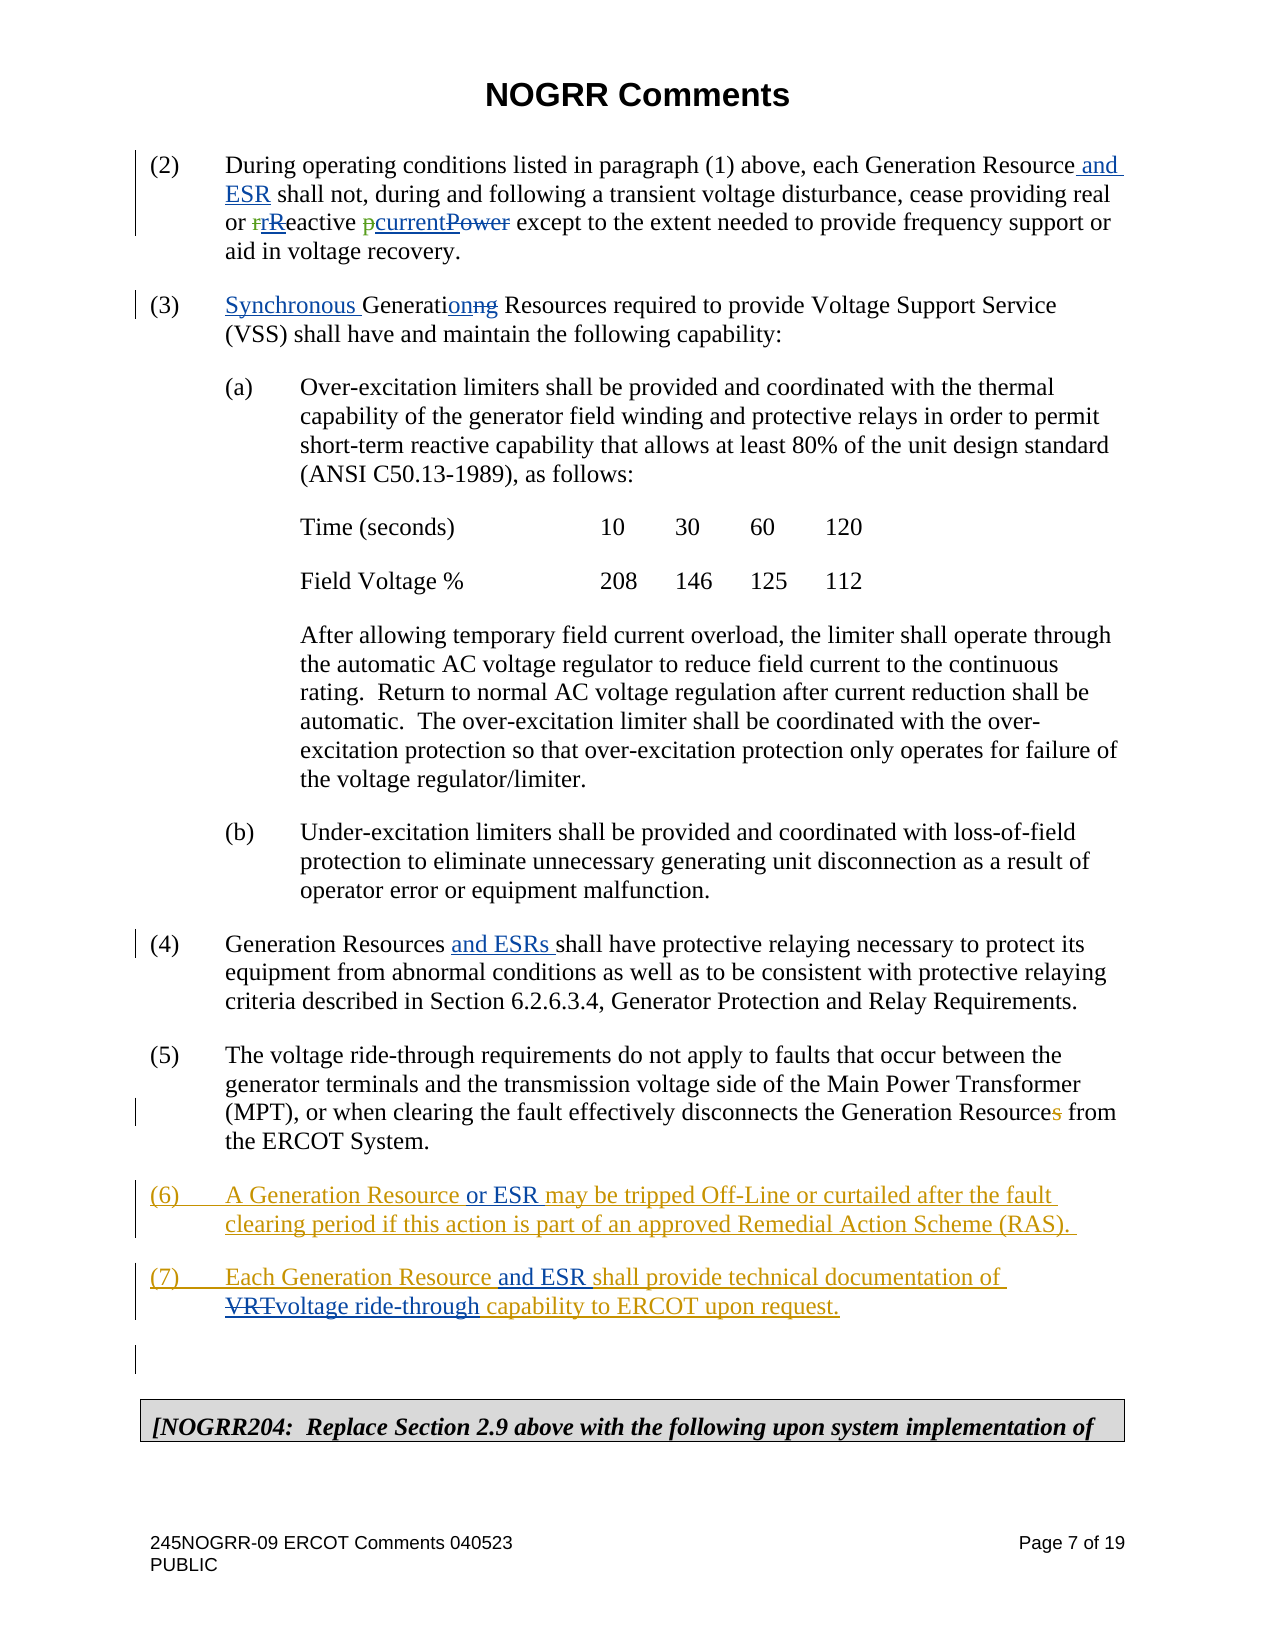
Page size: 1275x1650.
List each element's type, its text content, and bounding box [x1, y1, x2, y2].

text Time (seconds) 10 30 60 120 [225, 512, 1125, 541]
text (4) Generation Resources shall have protective relaying necessary to protect its equipment from abnormal conditions as well as to be consistent with protective relaying criteria described in Section 6.2.6.3.4, Generator Protection and Relay Requirements. [150, 929, 1125, 1015]
text (3) Generati Resources required to provide Voltage Support Service (VSS) shall have and maintain the following capability: [150, 290, 1125, 347]
text (2) During operating conditions listed in paragraph (1) above, each Generation Resource shall not, during and following a transient voltage disturbance, cease providing real or eactive except to the extent needed to provide frequency support or aid in voltage recovery. [150, 150, 1125, 265]
text (a) Over-excitation limiters shall be provided and coordinated with the thermal capability of the generator field winding and protective relays in order to permit short-term reactive capability that allows at least 80% of the unit design standard (ANSI C50.13-1989), as follows: [225, 372, 1125, 487]
text Field Voltage % 208 146 125 112 [225, 566, 1125, 595]
text (b) Under-excitation limiters shall be provided and coordinated with loss-of-field protection to eliminate unnecessary generating unit disconnection as a result of operator error or equipment malfunction. [225, 817, 1125, 904]
text (5) The voltage ride-through requirements do not apply to faults that occur between the generator terminals and the transmission voltage side of the Main Power Transformer (MPT), or when clearing the fault effectively disconnects the Generation Resource from the ERCOT System. [150, 1040, 1125, 1155]
text After allowing temporary field current overload, the limiter shall operate through the automatic AC voltage regulator to reduce field current to the continuous rating. Return to normal AC voltage regulation after current reduction shall be automatic. The over-excitation limiter shall be coordinated with the over-excitation protection so that over-excitation protection only operates for failure of the voltage regulator/limiter. [300, 620, 1125, 792]
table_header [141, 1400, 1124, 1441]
